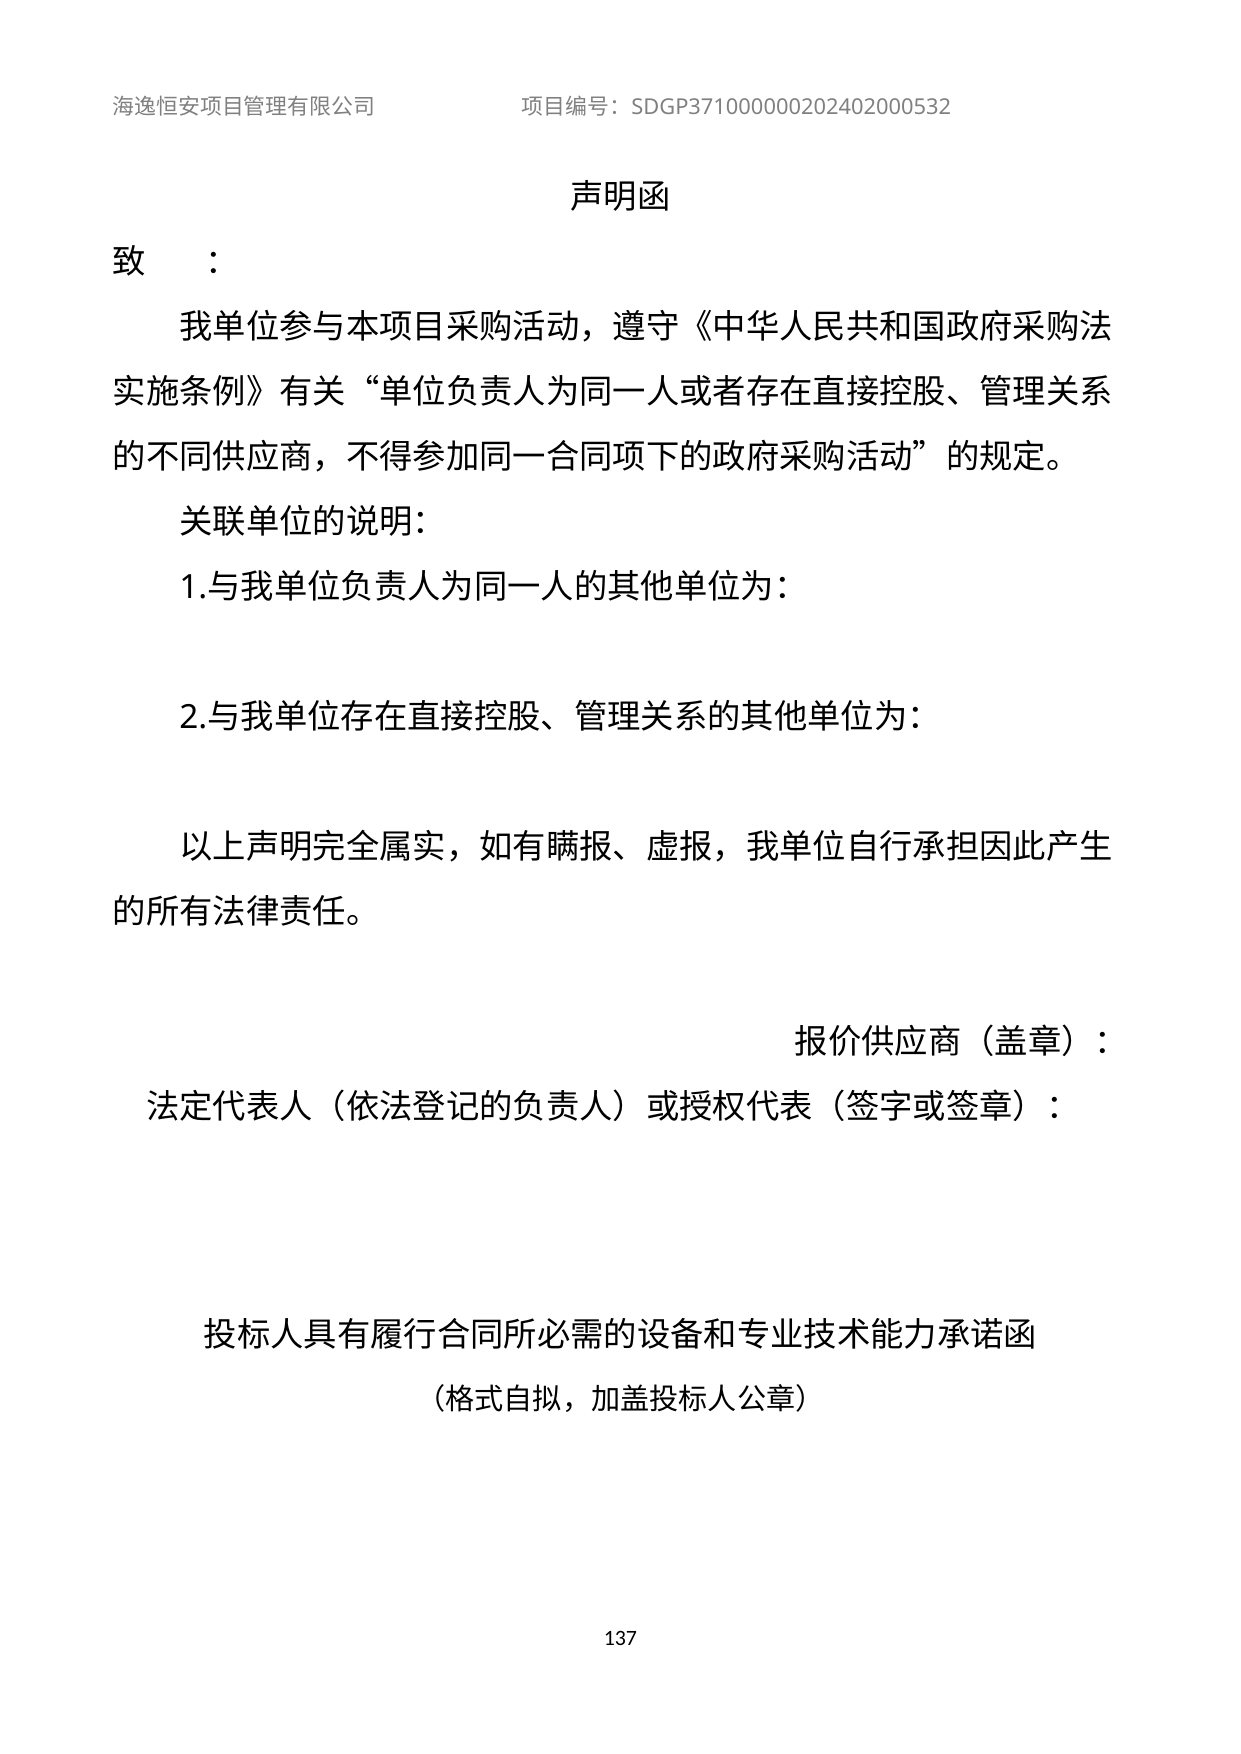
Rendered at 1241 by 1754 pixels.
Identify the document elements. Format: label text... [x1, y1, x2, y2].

text 2.与我单位存在直接控股、管理关系的其他单位为： [112, 682, 1128, 747]
text 投标人具有履行合同所必需的设备和专业技术能力承诺函 [112, 1299, 1128, 1364]
text 法定代表人（依法登记的负责人）或授权代表（签字或签章）： [112, 1072, 1128, 1137]
text 1.与我单位负责人为同一人的其他单位为： [112, 552, 1128, 617]
text 我单位参与本项目采购活动，遵守《中华人民共和国政府采购法实施条例》有关“单位负责人为同一人或者存在直接控股、管理关系的不同供应商，不得参加同一合同项下的政府采购活动”的规定。 [112, 292, 1128, 487]
text 以上声明完全属实，如有瞒报、虚报，我单位自行承担因此产生的所有法律责任。 [112, 812, 1128, 942]
text 报价供应商（盖章）： [112, 1007, 1128, 1072]
text （格式自拟，加盖投标人公章） [112, 1364, 1128, 1429]
text 声明函 [112, 162, 1128, 227]
text 致 ： [112, 227, 1128, 292]
text 关联单位的说明： [112, 487, 1128, 552]
